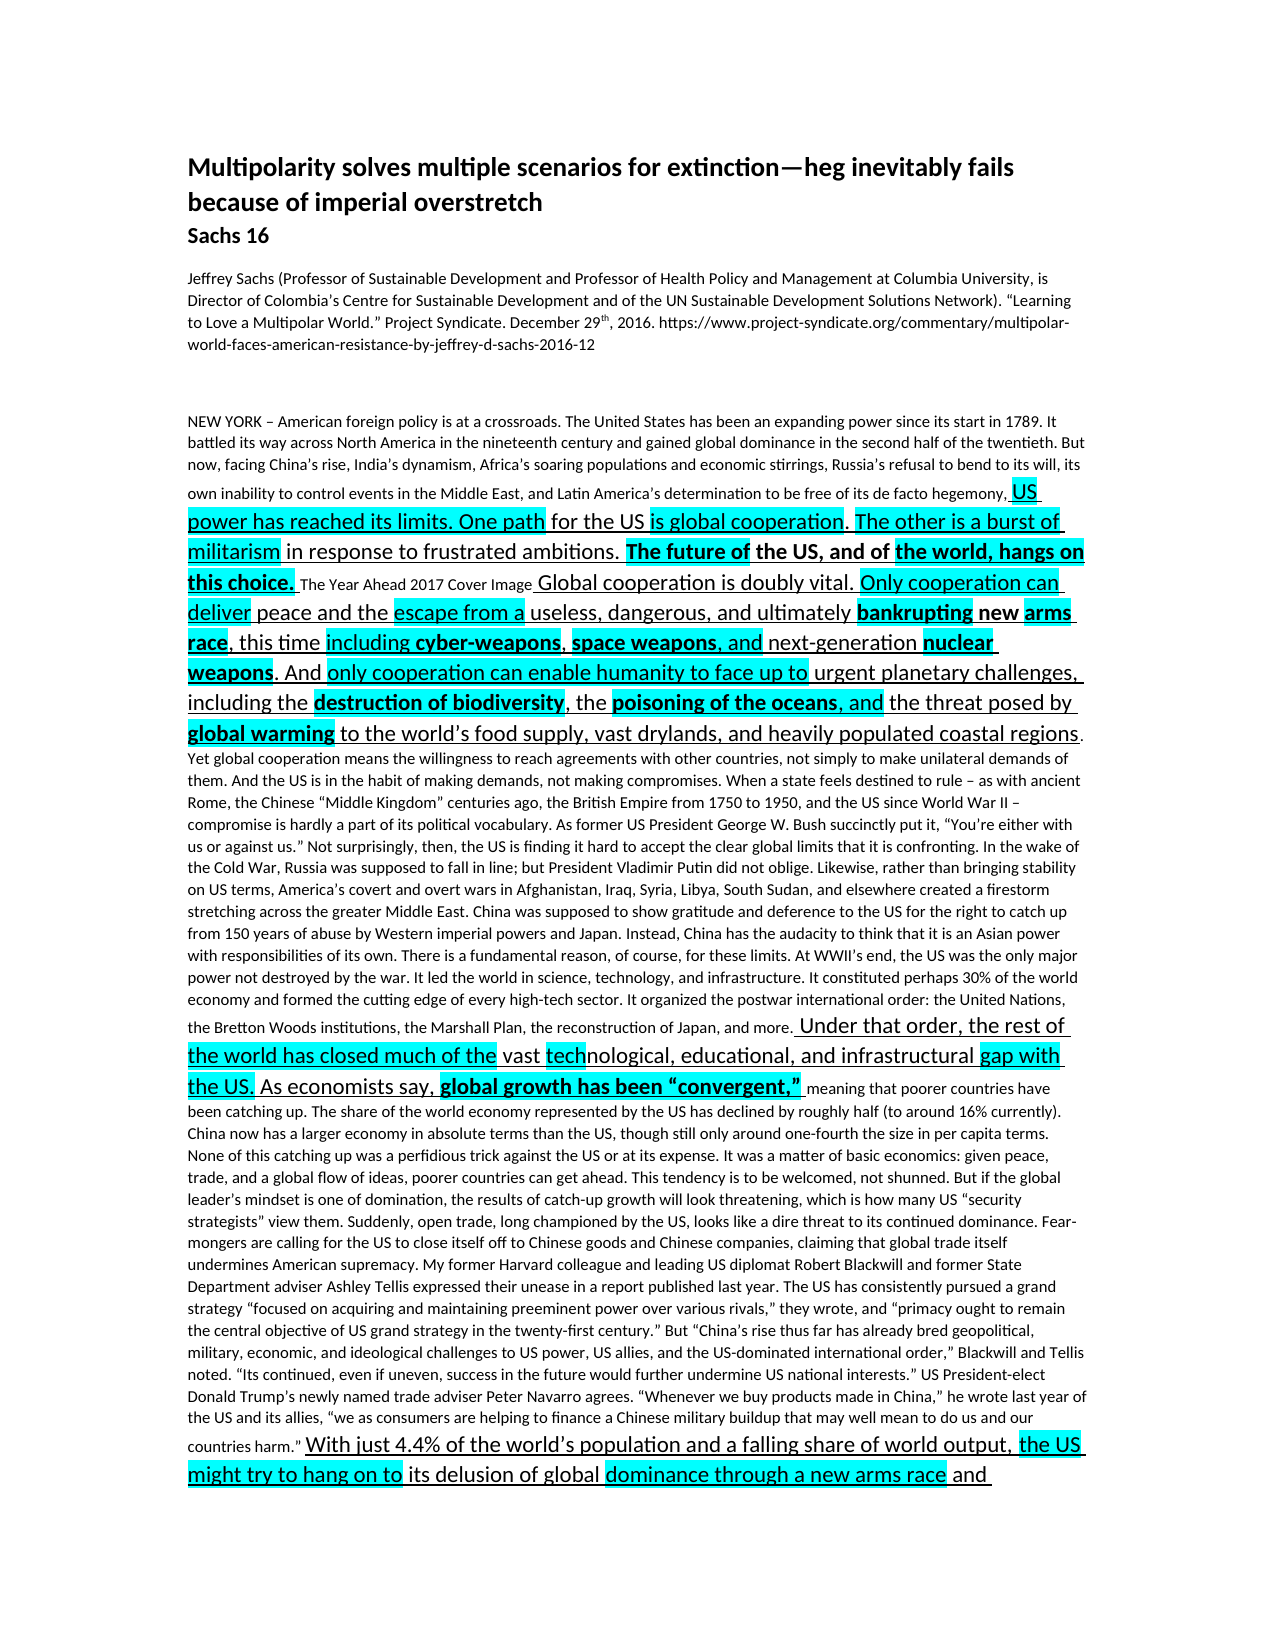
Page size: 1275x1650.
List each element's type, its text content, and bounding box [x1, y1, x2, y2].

subtitle Multipolarity solves multiple scenarios for extinction—heg inevitably fails because of imperial overstretch [187, 150, 1087, 219]
text Sachs 16 [187, 221, 1087, 249]
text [187, 411, 1087, 1488]
text Jeffrey Sachs (Professor of Sustainable Development and Professor of Health Policy and Management at Columbia University, is Director of Colombia’s Centre for Sustainable Development and of the UN Sustainable Development Solutions Network). “Learning to Love a Multipolar World.” Project Syndicate. December 29th, 2016. https://www.project-syndicate.org/commentary/multipolar-world-faces-american-resistance-by-jeffrey-d-sachs-2016-12 [187, 268, 1087, 354]
